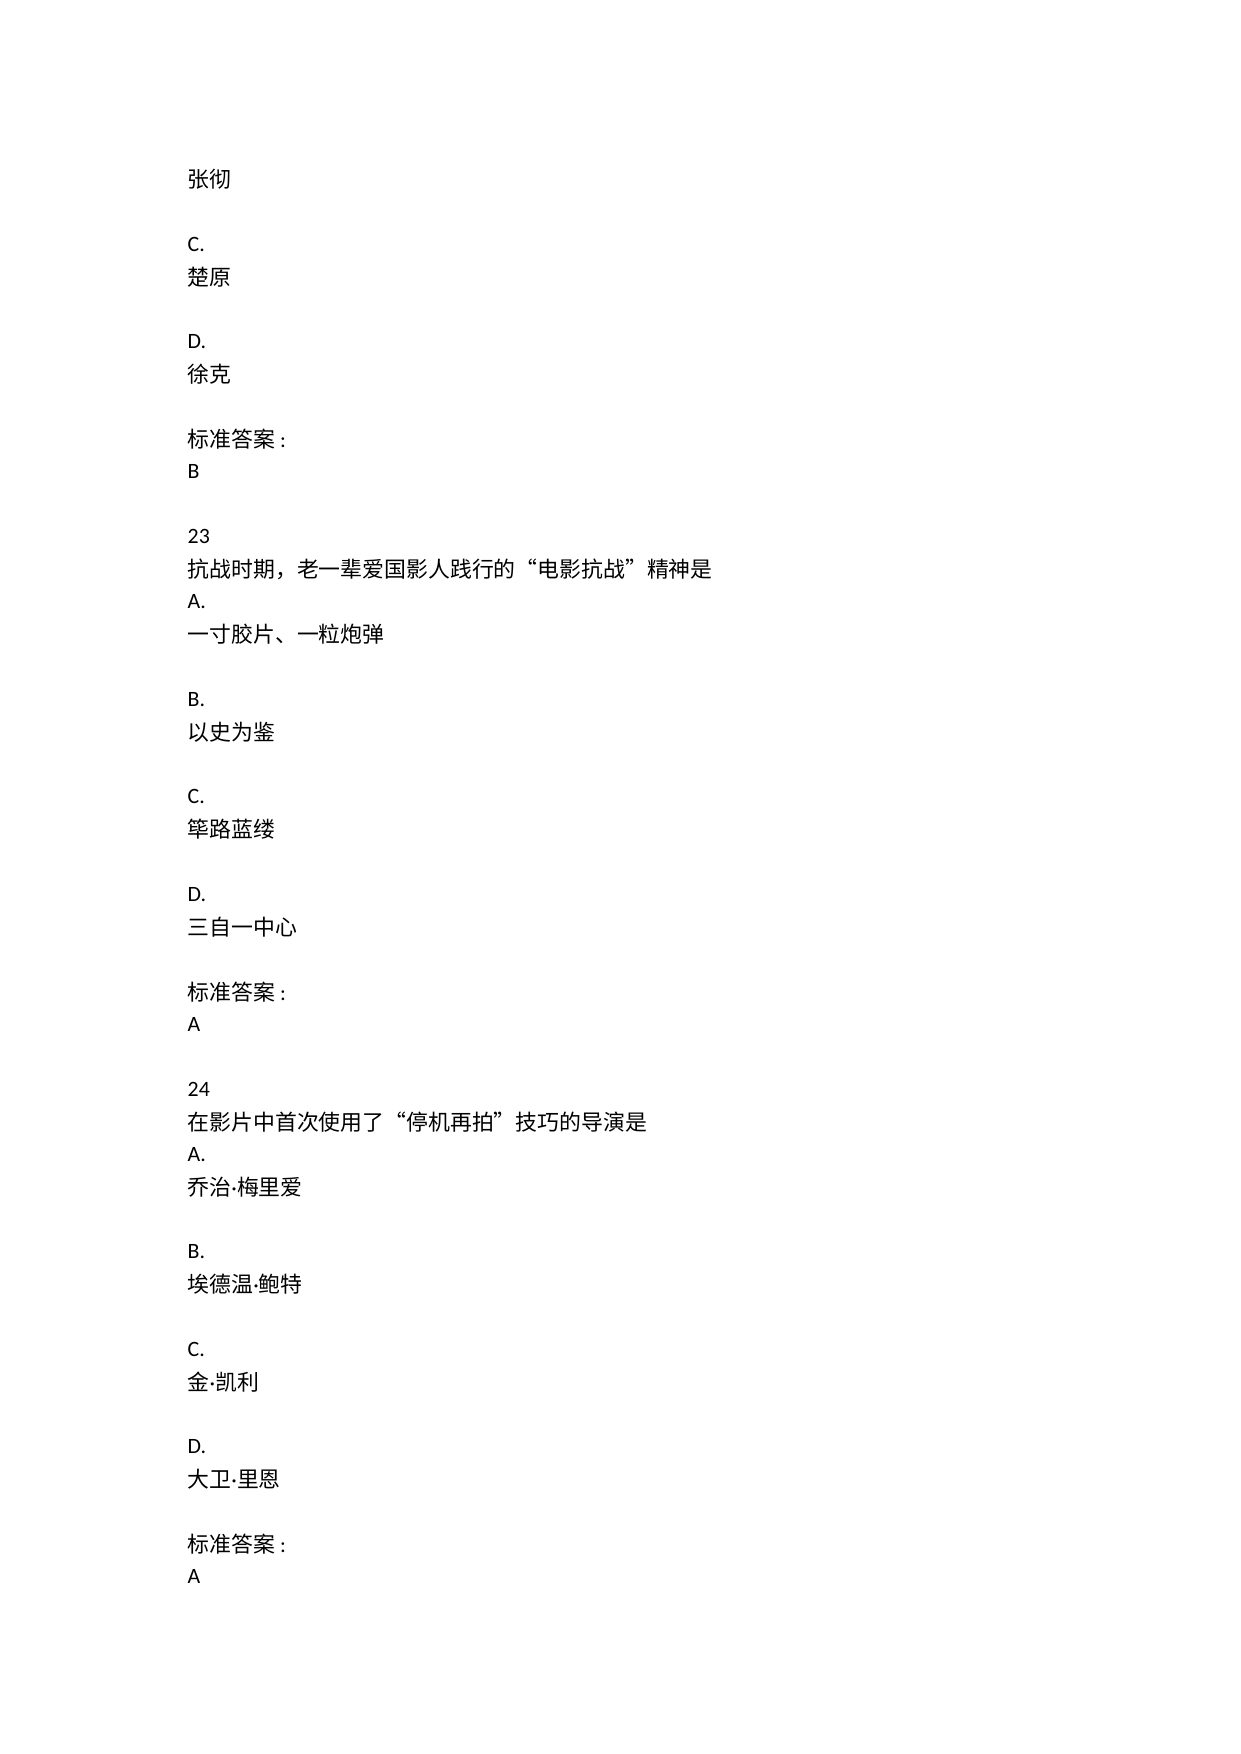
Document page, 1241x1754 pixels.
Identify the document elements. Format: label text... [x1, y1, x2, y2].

text A [187, 1007, 1053, 1039]
text 埃德温·鲍特 [187, 1267, 1053, 1299]
text 在影片中首次使用了“停机再拍”技巧的导演是 [187, 1104, 1053, 1137]
text C. [187, 779, 1053, 812]
text 筚路蓝缕 [187, 812, 1053, 844]
text B. [187, 682, 1053, 714]
text D. [187, 877, 1053, 909]
text 张彻 [187, 162, 1053, 194]
text 标准答案 : [187, 1527, 1053, 1559]
text 23 [187, 519, 1053, 552]
text 楚原 [187, 259, 1053, 292]
text A [187, 1559, 1053, 1592]
text C. [187, 227, 1053, 259]
text A. [187, 1137, 1053, 1169]
text D. [187, 1429, 1053, 1462]
text 大卫·里恩 [187, 1462, 1053, 1494]
text 三自一中心 [187, 909, 1053, 942]
text 标准答案 : [187, 974, 1053, 1007]
text 金·凯利 [187, 1364, 1053, 1397]
text 以史为鉴 [187, 714, 1053, 747]
text 一寸胶片、一粒炮弹 [187, 617, 1053, 649]
text 标准答案 : [187, 422, 1053, 454]
text 24 [187, 1072, 1053, 1104]
text D. [187, 324, 1053, 357]
text B. [187, 1234, 1053, 1267]
text 乔治·梅里爱 [187, 1169, 1053, 1202]
text B [187, 454, 1053, 487]
text C. [187, 1332, 1053, 1364]
text 抗战时期，老一辈爱国影人践行的“电影抗战”精神是 [187, 552, 1053, 584]
text A. [187, 584, 1053, 617]
text 徐克 [187, 357, 1053, 389]
